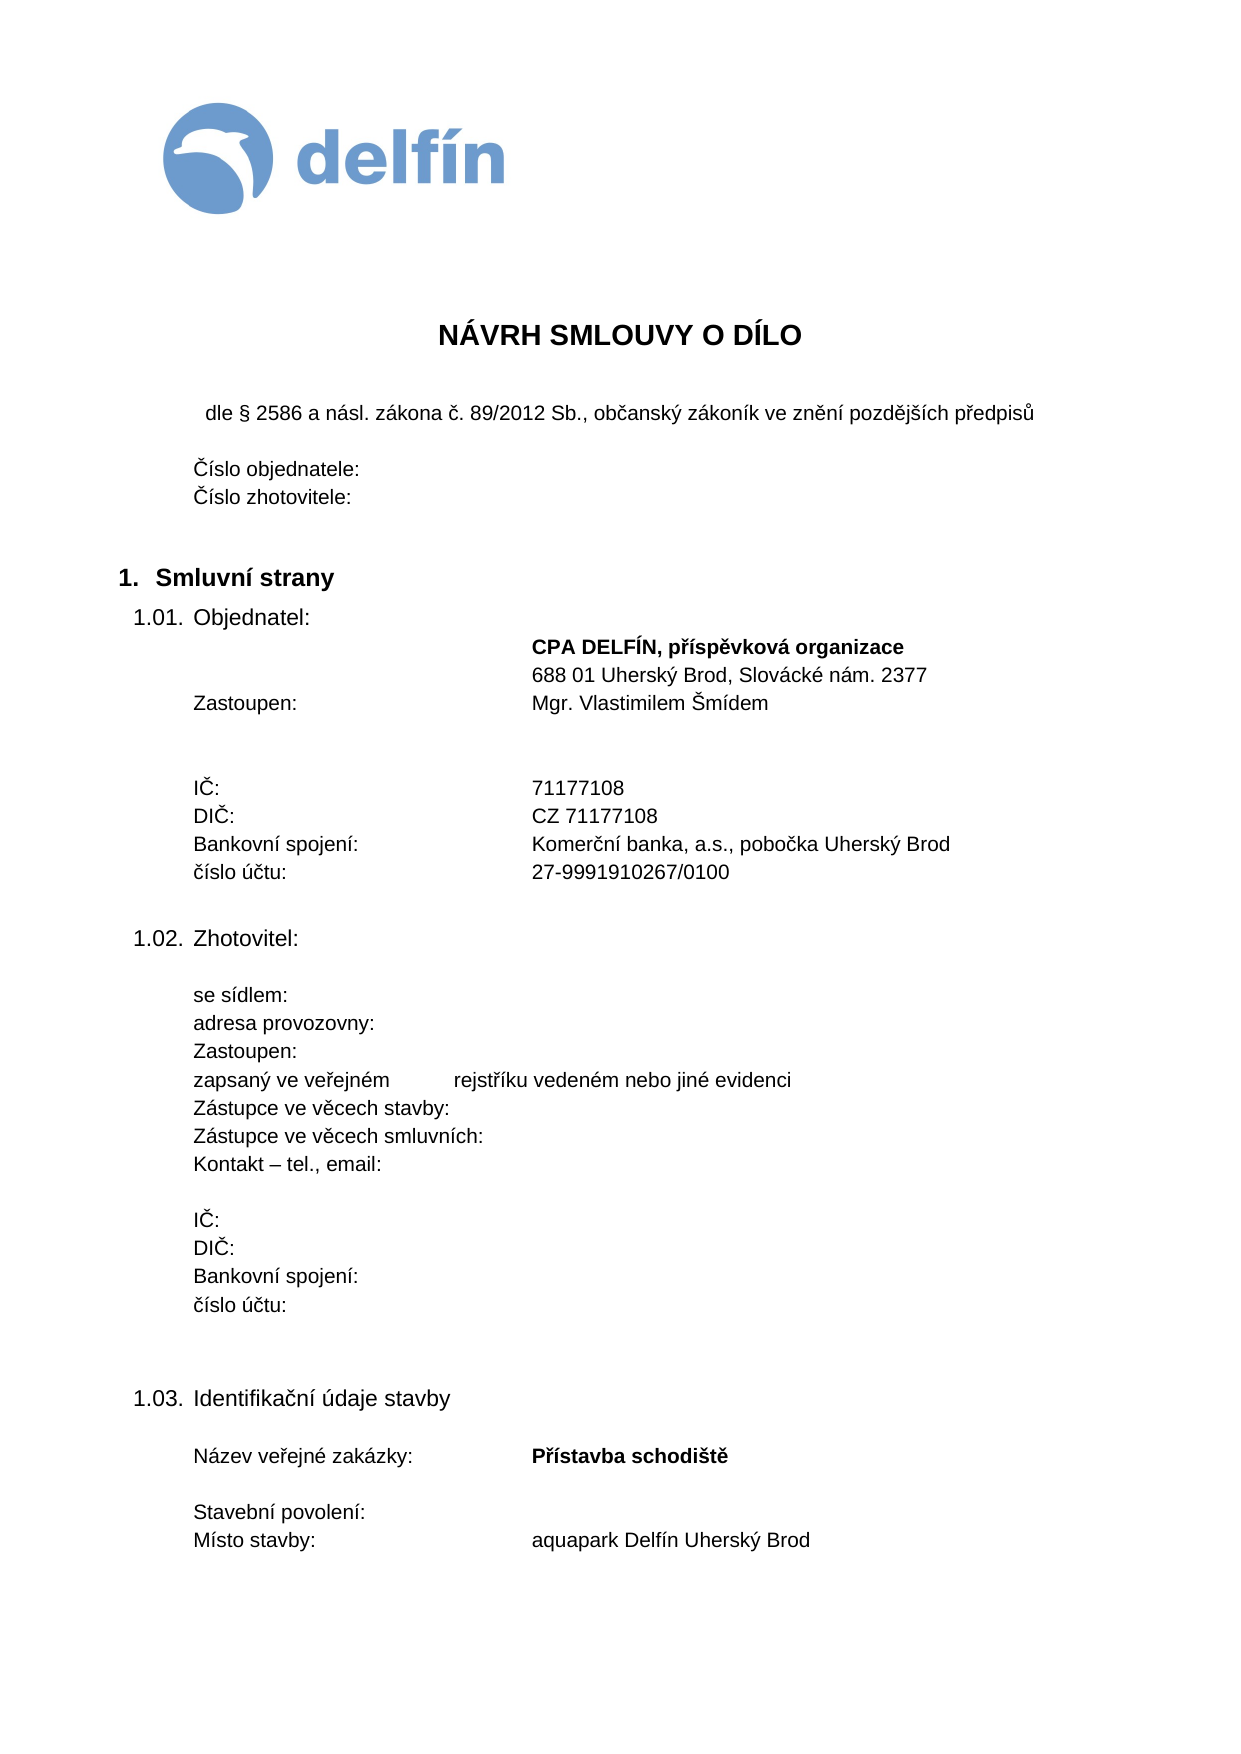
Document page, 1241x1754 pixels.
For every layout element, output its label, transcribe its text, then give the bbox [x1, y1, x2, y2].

text Bankovní spojení: [193, 1264, 1122, 1288]
text IČ: 71177108 [193, 776, 1122, 799]
title návrh smlouvy o dílo [118, 318, 1122, 352]
text zapsaný ve veřejném rejstříku vedeném nebo jiné evidenci [193, 1067, 1122, 1091]
text číslo účtu: 27-9991910267/0100 [193, 860, 1122, 884]
text IČ: [193, 1208, 1122, 1232]
text číslo účtu: [193, 1292, 1122, 1316]
subtitle Objednatel: [133, 604, 1122, 631]
text adresa provozovny: [193, 1011, 1122, 1035]
text Zástupce ve věcech stavby: [193, 1096, 1122, 1119]
text Stavební povolení: [193, 1500, 1122, 1524]
text Název veřejné zakázky: Přístavba schodiště [193, 1444, 1122, 1468]
subtitle Smluvní strany [118, 563, 1122, 592]
text Kontakt – tel., email: [193, 1152, 1122, 1176]
text DIČ: [193, 1236, 1122, 1260]
text DIČ: CZ 71177108 [193, 804, 1122, 828]
text Číslo objednatele: [193, 457, 1122, 481]
text Zastoupen: Mgr. Vlastimilem Šmídem [193, 691, 1122, 715]
text Zastoupen: [193, 1039, 1122, 1063]
subtitle Zhotovitel: [133, 924, 1122, 951]
picture [118, 65, 548, 253]
text 688 01 Uherský Brod, Slovácké nám. 2377 [193, 663, 1122, 687]
text se sídlem: [193, 983, 1122, 1007]
text Číslo zhotovitele: [193, 485, 1122, 509]
text Bankovní spojení: Komerční banka, a.s., pobočka Uherský Brod [193, 832, 1122, 856]
text dle § 2586 a násl. zákona č. 89/2012 Sb., občanský zákoník ve znění pozdějších předpisů [118, 401, 1122, 424]
subtitle Identifikační údaje stavby [133, 1385, 1122, 1412]
text CPA DELFÍN, příspěvková organizace [193, 635, 1122, 659]
text Místo stavby: aquapark Delfín Uherský Brod [193, 1528, 1122, 1552]
text Zástupce ve věcech smluvních: [193, 1124, 1122, 1148]
